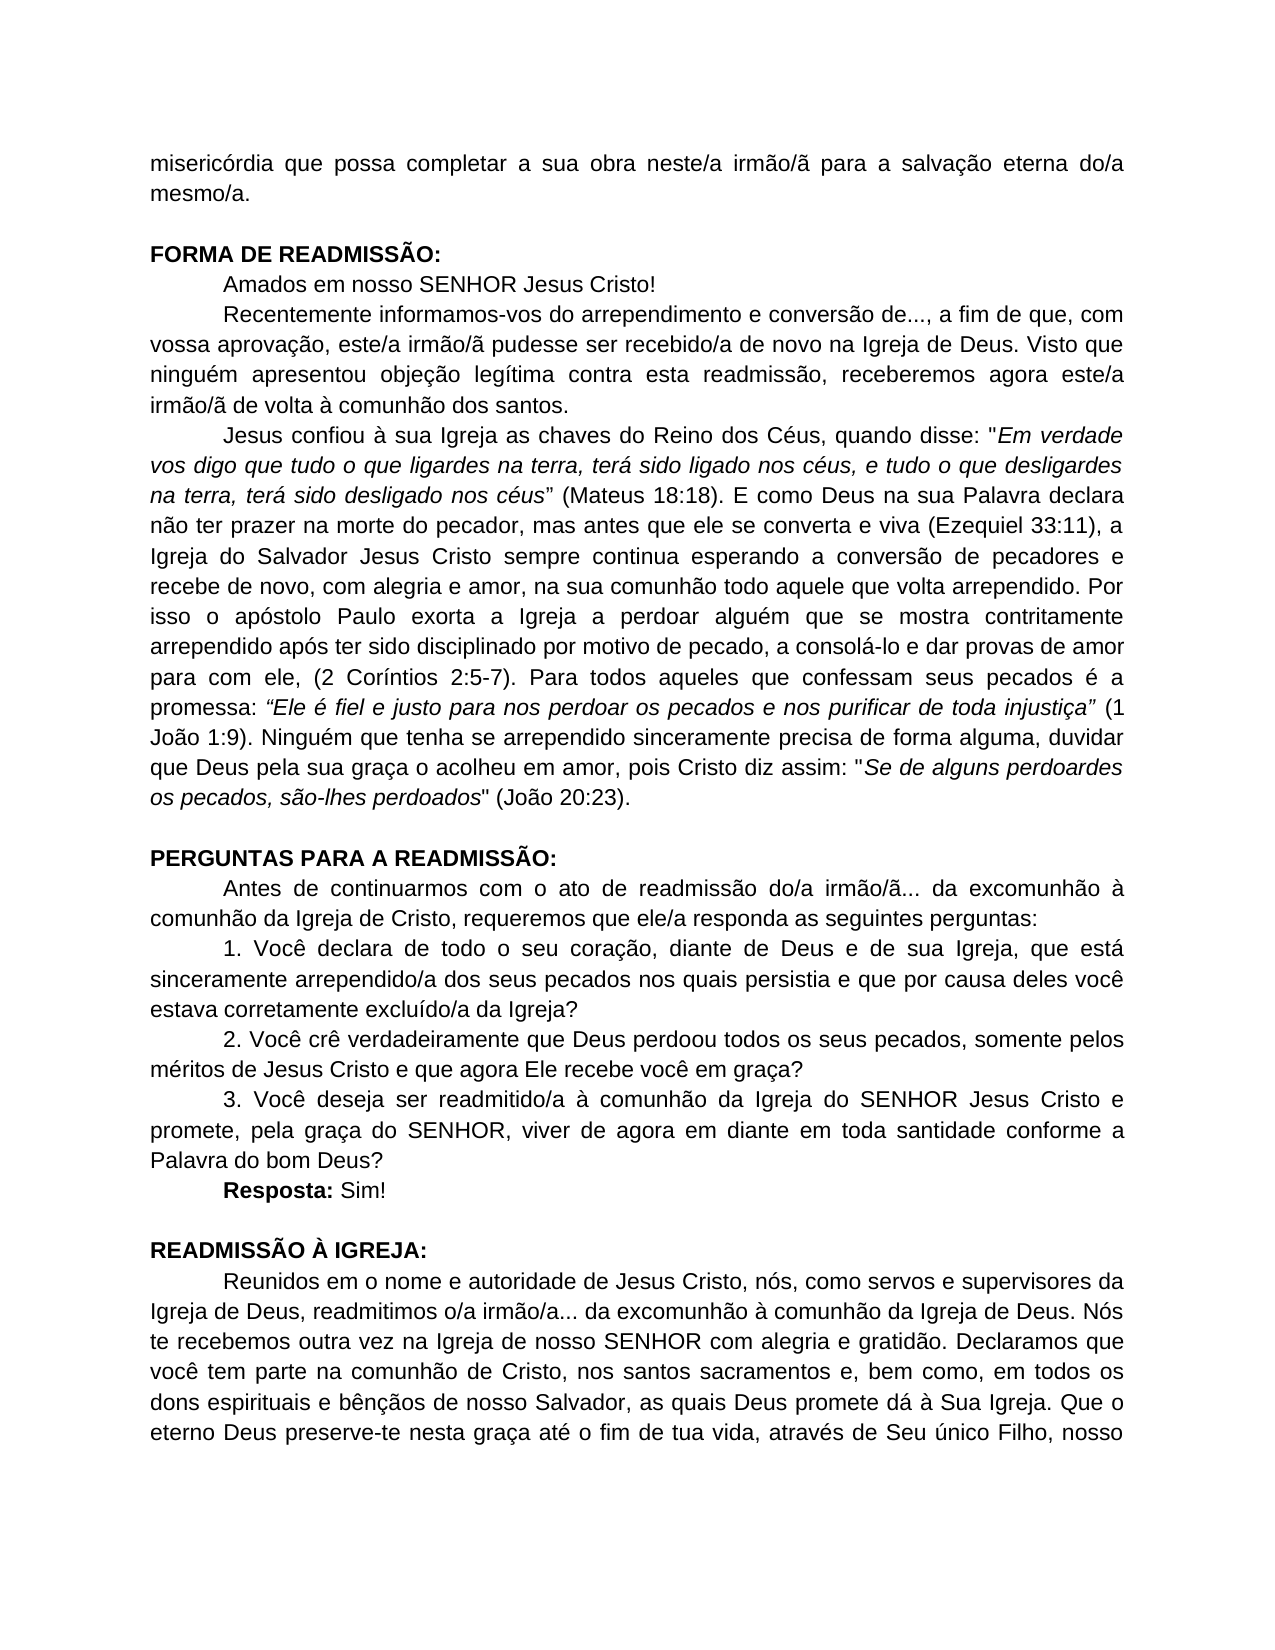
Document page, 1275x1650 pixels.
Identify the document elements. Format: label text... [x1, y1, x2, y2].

text Jesus confiou à sua Igreja as chaves do Reino dos Céus, quando disse: "Em verdade vos digo que tudo o que ligardes na terra, terá sido ligado nos céus, e tudo o que desligardes na terra, terá sido desligado nos céus” (Mateus 18:18). E como Deus na sua Palavra declara não ter prazer na morte do pecador, mas antes que ele se converta e viva (Ezequiel 33:11), a Igreja do Salvador Jesus Cristo sempre continua esperando a conversão de pecadores e recebe de novo, com alegria e amor, na sua comunhão todo aquele que volta arrependido. Por isso o apóstolo Paulo exorta a Igreja a perdoar alguém que se mostra contritamente arrependido após ter sido disciplinado por motivo de pecado, a consolá-lo e dar provas de amor para com ele, (2 Coríntios 2:5-7). Para todos aqueles que confessam seus pecados é a promessa: “Ele é fiel e justo para nos perdoar os pecados e nos purificar de toda injustiça” (1 João 1:9). Ninguém que tenha se arrependido sinceramente precisa de forma alguma, duvidar que Deus pela sua graça o acolheu em amor, pois Cristo diz assim: "Se de alguns perdoardes os pecados, são-lhes perdoados" (João 20:23). [150, 422, 1125, 811]
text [150, 150, 1125, 207]
text Recentemente informamos-vos do arrependimento e conversão de..., a fim de que, com vossa aprovação, este/a irmão/ã pudesse ser recebido/a de novo na Igreja de Deus. Visto que ninguém apresentou objeção legítima contra esta readmissão, receberemos agora este/a irmão/ã de volta à comunhão dos santos. [150, 301, 1125, 418]
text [150, 1268, 1125, 1445]
text Resposta: Sim! [150, 1177, 1125, 1203]
text READMISSÃO À IGREJA: [150, 1237, 1125, 1264]
text Amados em nosso SENHOR Jesus Cristo! [150, 271, 1125, 297]
text FORMA DE READMISSÃO: [150, 241, 1125, 267]
text PERGUNTAS PARA A READMISSÃO: [150, 845, 1125, 871]
text Antes de continuarmos com o ato de readmissão do/a irmão/ã... da excomunhão à comunhão da Igreja de Cristo, requeremos que ele/a responda as seguintes perguntas: [150, 875, 1125, 932]
text 3. Você deseja ser readmitido/a à comunhão da Igreja do SENHOR Jesus Cristo e promete, pela graça do SENHOR, viver de agora em diante em toda santidade conforme a Palavra do bom Deus? [150, 1086, 1125, 1173]
text 1. Você declara de todo o seu coração, diante de Deus e de sua Igreja, que está sinceramente arrependido/a dos seus pecados nos quais persistia e que por causa deles você estava corretamente excluído/a da Igreja? [150, 935, 1125, 1022]
text 2. Você crê verdadeiramente que Deus perdoou todos os seus pecados, somente pelos méritos de Jesus Cristo e que agora Ele recebe você em graça? [150, 1026, 1125, 1083]
